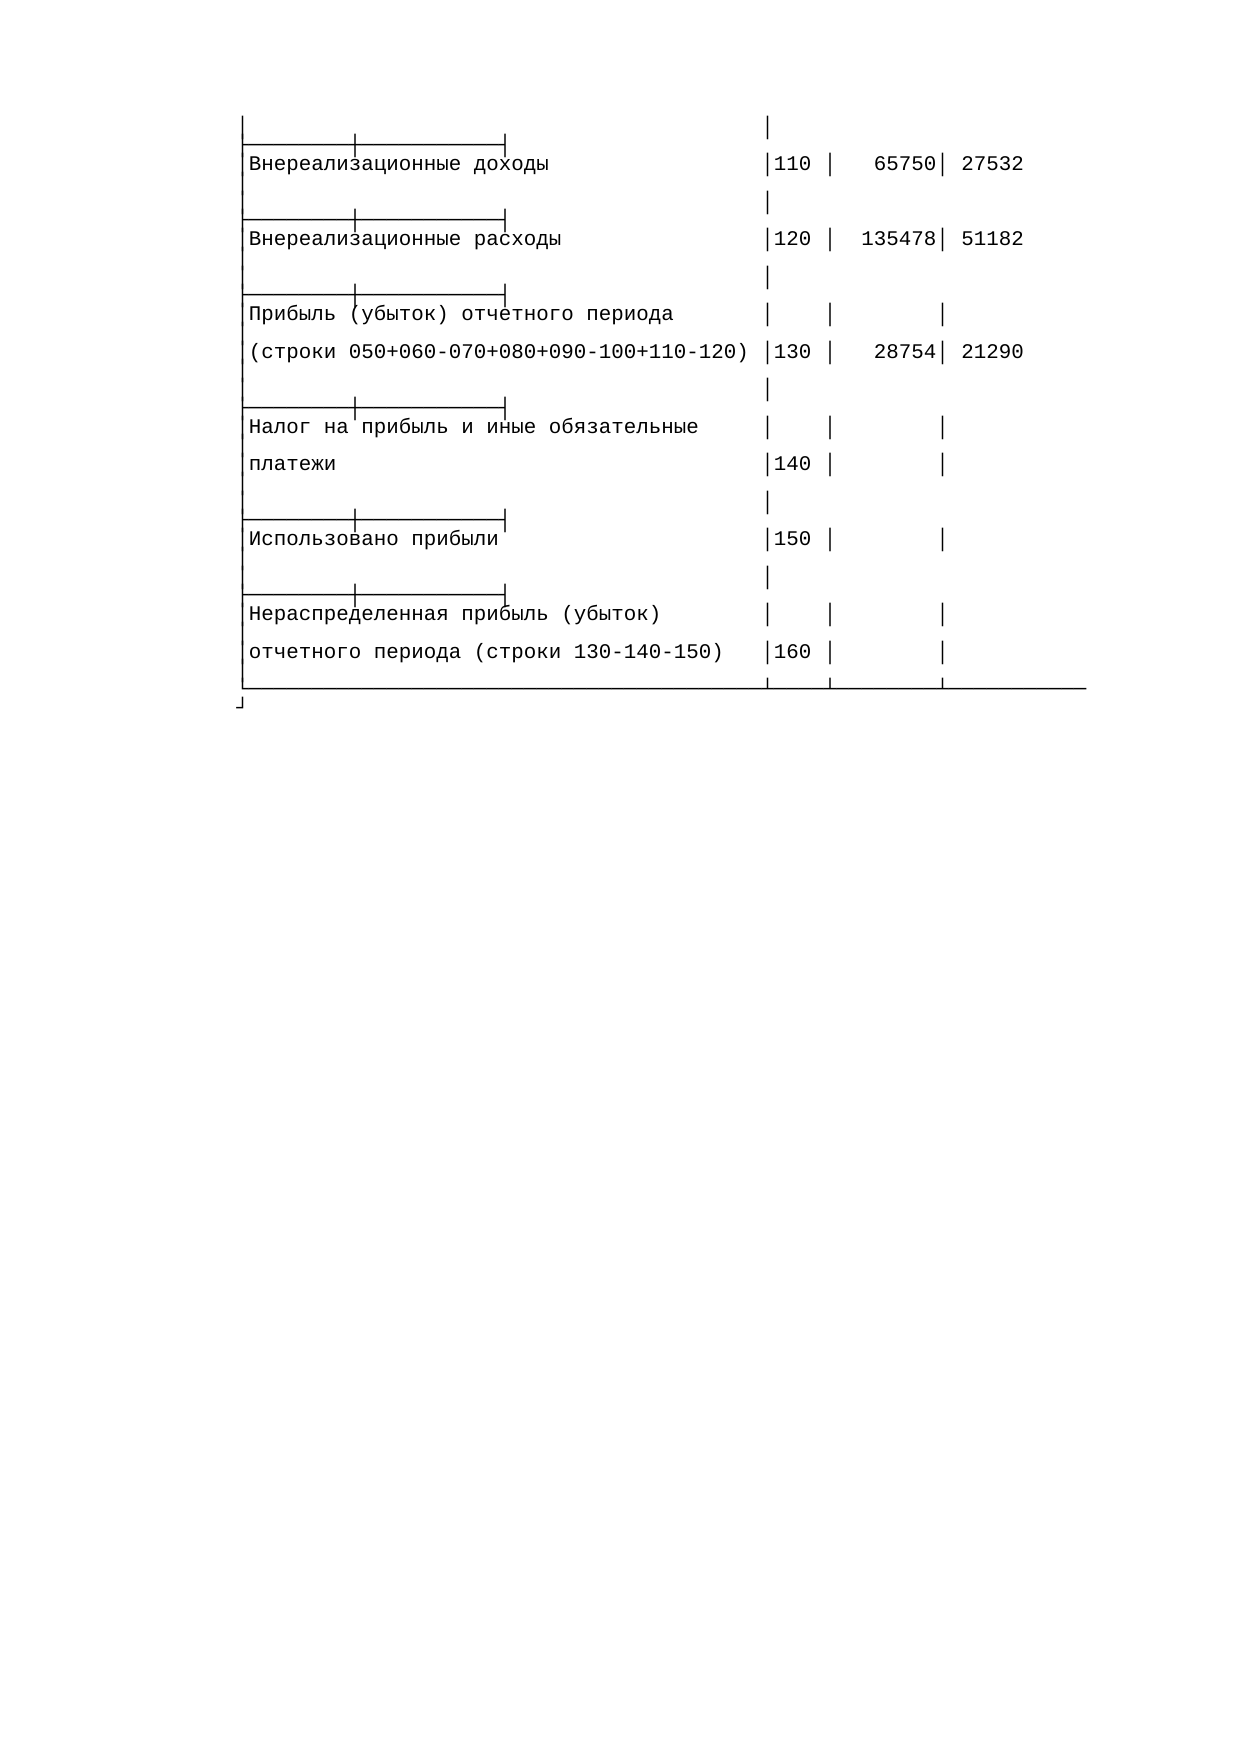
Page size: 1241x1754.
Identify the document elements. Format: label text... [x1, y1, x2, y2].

text │ │ ├────────┼───────────┤ [243, 118, 1092, 156]
text │Нераспределенная прибыль (убыток) │ │ │ │ [243, 606, 1092, 643]
text │ │ ├────────┼───────────┤ [243, 493, 1092, 531]
text │платежи │140 │ │ │ [243, 456, 1092, 493]
text │Внереализационные доходы │110 │ 65750│ 27532 │ [243, 156, 1092, 193]
text │Налог на прибыль и иные обязательные │ │ │ │ [243, 418, 1092, 456]
text │ │ ├────────┼───────────┤ [243, 193, 1092, 231]
text └─────────────────────────────────────────┴────┴────────┴───────────┘ [236, 681, 1092, 718]
text │Использовано прибыли │150 │ │ │ [243, 531, 1092, 568]
text │отчетного периода (строки 130-140-150) │160 │ │ │ [243, 643, 1092, 681]
text │ │ ├────────┼───────────┤ [243, 568, 1092, 606]
text │ │ ├────────┼───────────┤ [243, 268, 1092, 306]
text │(строки 050+060-070+080+090-100+110-120) │130 │ 28754│ 21290 │ [243, 343, 1092, 381]
text │ │ ├────────┼───────────┤ [243, 381, 1092, 418]
text │Прибыль (убыток) отчетного периода │ │ │ │ [243, 306, 1092, 343]
text │Внереализационные расходы │120 │ 135478│ 51182 │ [243, 231, 1092, 268]
